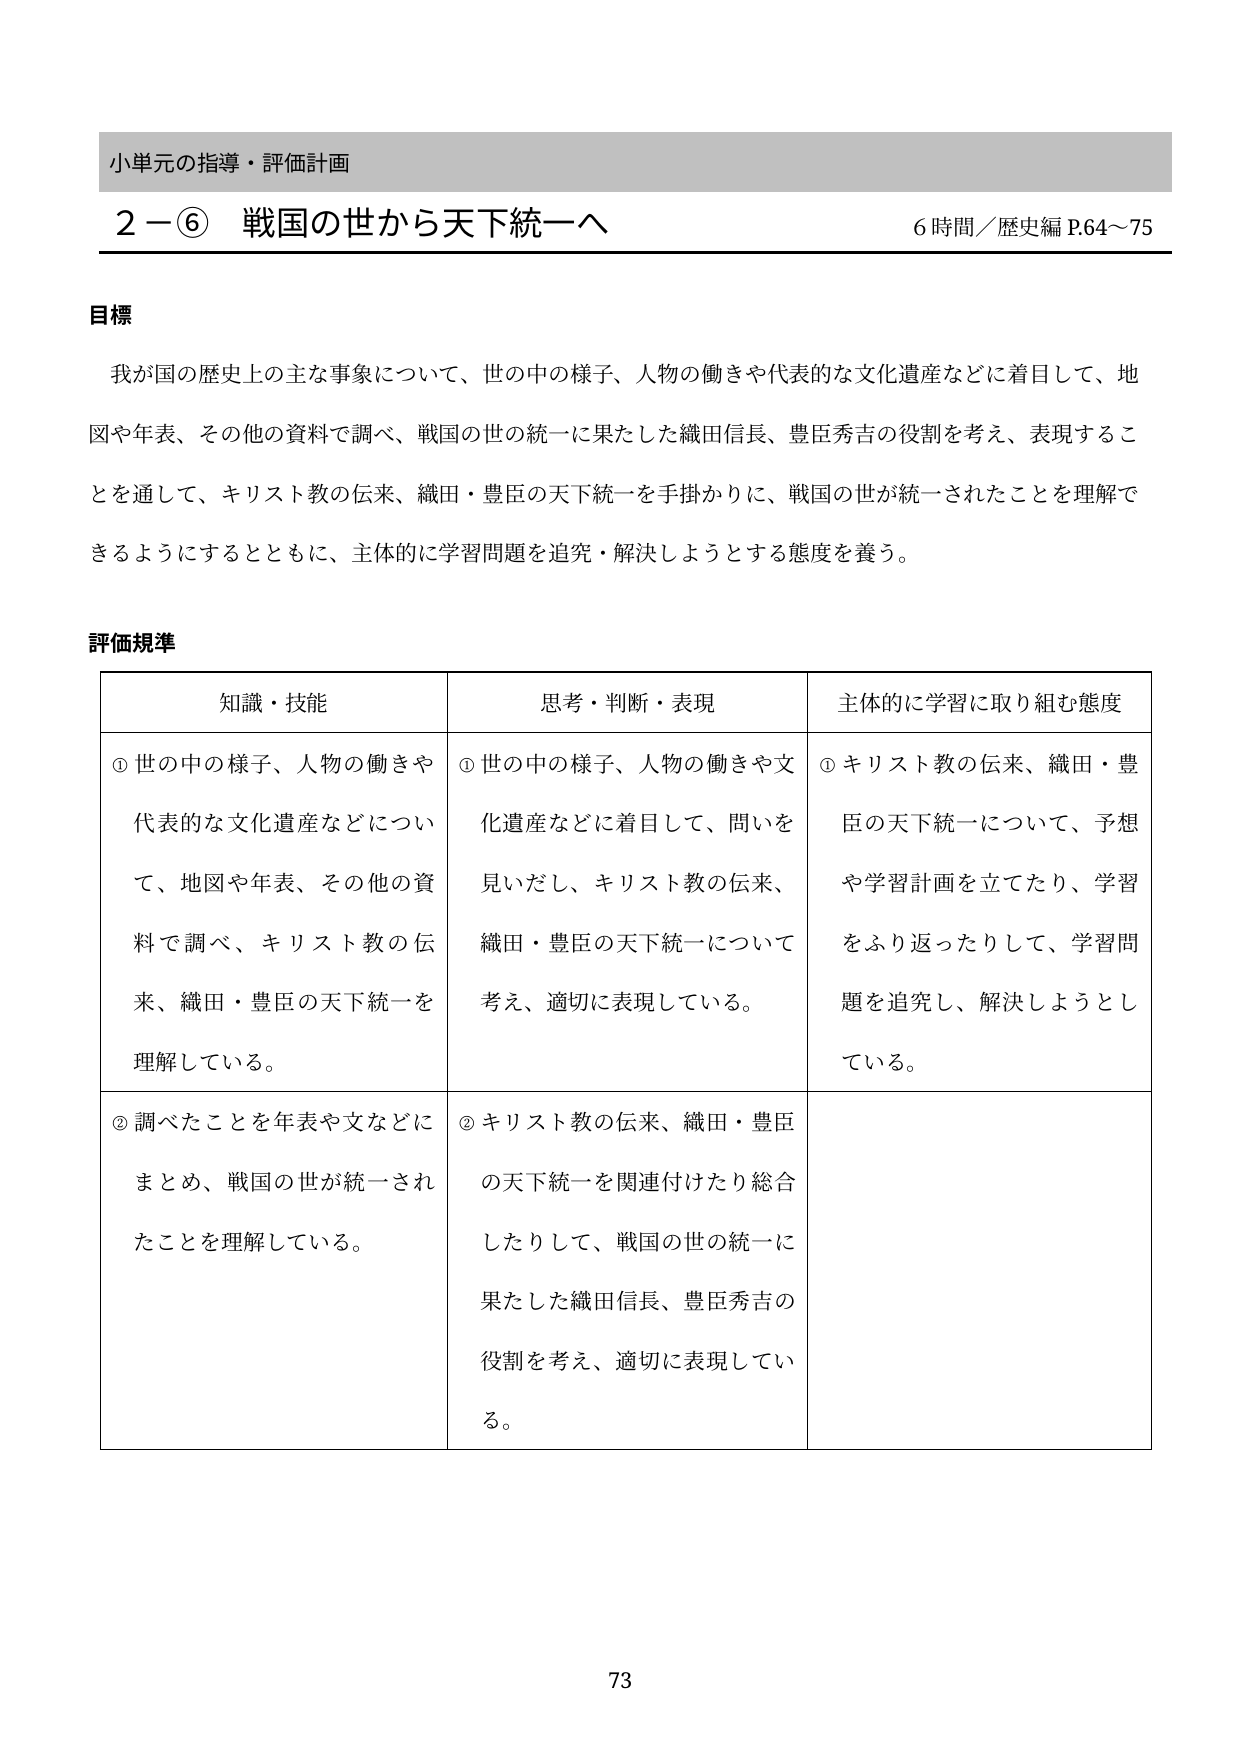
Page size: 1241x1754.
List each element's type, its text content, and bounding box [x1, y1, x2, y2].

text 我が国の歴史上の主な事象について、世の中の様子、人物の働きや代表的な文化遺産などに着目して、地図や年表、その他の資料で調べ、戦国の世の統一に果たした織田信長、豊臣秀吉の役割を考え、表現することを通して、キリスト教の伝来、織田・豊臣の天下統一を手掛かりに、戦国の世が統一されたことを理解できるようにするとともに、主体的に学習問題を追究・解決しようとする態度を養う。 [89, 344, 1152, 582]
text 評価規準 [89, 612, 1152, 671]
table_cell ②キリスト教の伝来、織田・豊臣の天下統一を関連付けたり総合したりして、戦国の世の統一に果たした織田信長、豊臣秀吉の役割を考え、適切に表現している。 [448, 1092, 807, 1449]
text 目標 [89, 284, 1152, 344]
table_header 主体的に学習に取り組む態度 [808, 673, 1151, 732]
table_cell ①世の中の様子、人物の働きや代表的な文化遺産などについて、地図や年表、その他の資料で調べ、キリスト教の伝来、織田・豊臣の天下統一を理解している。 [101, 733, 447, 1091]
table_header 小単元の指導・評価計画 [99, 132, 1172, 192]
table_cell ②調べたことを年表や文などにまとめ、戦国の世が統一されたことを理解している。 [101, 1092, 447, 1449]
table_cell ①世の中の様子、人物の働きや文化遺産などに着目して、問いを見いだし、キリスト教の伝来、織田・豊臣の天下統一について考え、適切に表現している。 [448, 733, 807, 1091]
table_cell [808, 1092, 1151, 1449]
table_cell ①キリスト教の伝来、織田・豊臣の天下統一について、予想や学習計画を立てたり、学習をふり返ったりして、学習問題を追究し、解決しようとしている。 [808, 733, 1151, 1091]
table_header 思考・判断・表現 [448, 673, 807, 732]
table_header 知識・技能 [101, 673, 447, 732]
table_cell ２－⑥ 戦国の世から天下統一へ ６時間／歴史編P.64～75 [99, 192, 1172, 251]
